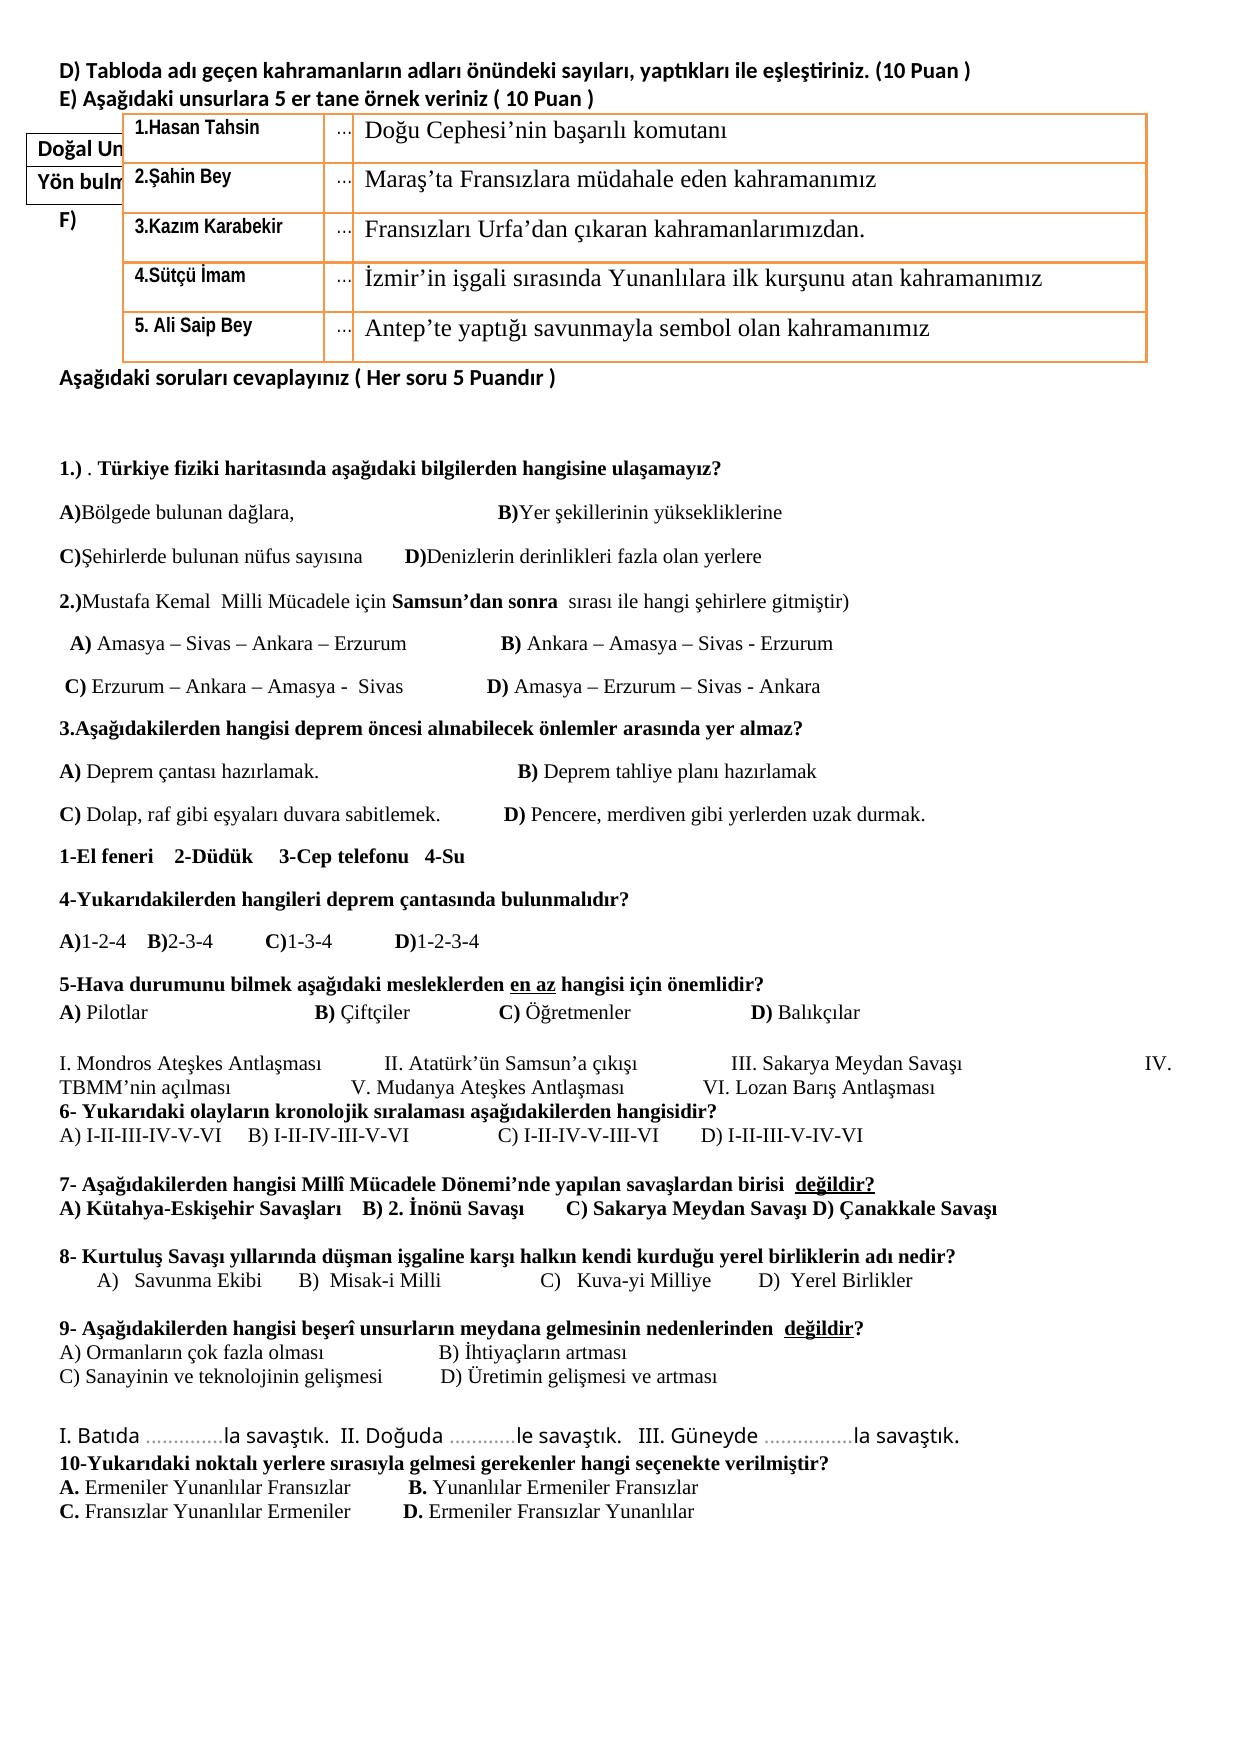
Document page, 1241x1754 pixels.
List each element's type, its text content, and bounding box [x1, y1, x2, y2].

text 10-Yukarıdaki noktalı yerlere sırasıyla gelmesi gerekenler hangi seçenekte verilmiştir? [59, 1451, 1211, 1475]
table_cell 3.Kazım Karabekir [124, 214, 323, 261]
text 2.)Mustafa Kemal Milli Mücadele için Samsun’dan sonra sırası ile hangi şehirlere gitmiştir) [59, 588, 1211, 613]
text A. Ermeniler Yunanlılar Fransızlar B. Yunanlılar Ermeniler Fransızlar [59, 1475, 1211, 1499]
text A)1-2-4 B)2-3-4 C)1-3-4 D)1-2-3-4 [59, 929, 1211, 953]
text A) Kütahya-Eskişehir Savaşları B) 2. İnönü Savaşı C) Sakarya Meydan Savaşı D) Çanakkale Savaşı [59, 1196, 1211, 1220]
text A)Bölgede bulunan dağlara, B)Yer şekillerinin yüksekliklerine [59, 500, 1211, 524]
text F) Aşağıdaki soruları cevaplayınız ( Her soru 5 Puandır ) [59, 205, 1211, 391]
text A) Ormanların çok fazla olması B) İhtiyaçların artması [59, 1340, 1211, 1364]
table_header 1.Hasan Tahsin [124, 115, 323, 162]
text 9- Aşağıdakilerden hangisi beşerî unsurların meydana gelmesinin nedenlerinden değildir? [59, 1316, 1211, 1340]
text A) Pilotlar B) Çiftçiler C) Öğretmenler D) Balıkçılar [59, 999, 1211, 1024]
text A) Amasya – Sivas – Ankara – Erzurum B) Ankara – Amasya – Sivas - Erzurum [59, 631, 1211, 655]
table_cell 5. Ali Saip Bey [124, 313, 323, 361]
table_cell … [325, 214, 352, 261]
text I. Mondros Ateşkes Antlaşması II. Atatürk’ün Samsun’a çıkışı III. Sakarya Meydan Savaşı IV. TBMM’nin açılması V. Mudanya Ateşkes Antlaşması VI. Lozan Barış Antlaşması [59, 1051, 1211, 1099]
text C) Dolap, raf gibi eşyaları duvara sabitlemek. D) Pencere, merdiven gibi yerlerden uzak durmak. [59, 802, 1211, 826]
text 4-Yukarıdakilerden hangileri deprem çantasında bulunmalıdır? [59, 887, 1211, 911]
list Savunma Ekibi B) Misak-i Milli C) Kuva-yi Milliye D) Yerel Birlikler [97, 1268, 1211, 1292]
table_cell Fransızları Urfa’dan çıkaran kahramanlarımızdan. [354, 214, 1145, 261]
table_cell Yön bulma teknikleri : 1- 2- 3- 4- 5- [27, 167, 122, 204]
table_cell İzmir’in işgali sırasında Yunanlılara ilk kurşunu atan kahramanımız [354, 264, 1145, 311]
text E) Aşağıdaki unsurlara 5 er tane örnek veriniz ( 10 Puan ) [59, 84, 1211, 112]
table_cell Antep’te yaptığı savunmayla sembol olan kahramanımız [354, 313, 1145, 361]
text A) I-II-III-IV-V-VI B) I-II-IV-III-V-VI C) I-II-IV-V-III-VI D) I-II-III-V-IV-VI [59, 1123, 1211, 1147]
text 1-El feneri 2-Düdük 3-Cep telefonu 4-Su [59, 844, 1211, 868]
text 7- Aşağıdakilerden hangisi Millî Mücadele Dönemi’nde yapılan savaşlardan birisi değildir? [59, 1172, 1211, 1196]
text C)Şehirlerde bulunan nüfus sayısına D)Denizlerin derinlikleri fazla olan yerlere [59, 544, 1211, 568]
text A) Deprem çantası hazırlamak. B) Deprem tahliye planı hazırlamak [59, 759, 1211, 783]
text 8- Kurtuluş Savaşı yıllarında düşman işgaline karşı halkın kendi kurduğu yerel birliklerin adı nedir? [59, 1244, 1211, 1268]
table_cell 2.Şahin Bey [124, 164, 323, 212]
text I. Batıda ..............la savaştık. II. Doğuda ............le savaştık. III. Güneyde ................la savaştık. [59, 1419, 1211, 1451]
table_cell … [325, 264, 352, 311]
table_header Doğal Unsurlar : 1 - 2- 3- 4 - 5- [27, 134, 122, 166]
table_cell Maraş’ta Fransızlara müdahale eden kahramanımız [354, 164, 1145, 212]
text 3.Aşağıdakilerden hangisi deprem öncesi alınabilecek önlemler arasında yer almaz? [59, 716, 1203, 740]
table_header Doğu Cephesi’nin başarılı komutanı [354, 115, 1145, 162]
text C) Sanayinin ve teknolojinin gelişmesi D) Üretimin gelişmesi ve artması [59, 1364, 1211, 1388]
text 1.) . Türkiye fiziki haritasında aşağıdaki bilgilerden hangisine ulaşamayız? [59, 456, 1211, 480]
text C) Erzurum – Ankara – Amasya - Sivas D) Amasya – Erzurum – Sivas - Ankara [59, 674, 1211, 698]
table_cell 4.Sütçü İmam [124, 264, 323, 311]
text 5-Hava durumunu bilmek aşağıdaki mesleklerden en az hangisi için önemlidir? [59, 972, 1211, 996]
text D) Tabloda adı geçen kahramanların adları önündeki sayıları, yaptıkları ile eşleştiriniz. (10 Puan ) [59, 56, 1211, 84]
table_cell … [325, 313, 352, 361]
table_header … [325, 115, 352, 162]
text C. Fransızlar Yunanlılar Ermeniler D. Ermeniler Fransızlar Yunanlılar [59, 1499, 1211, 1523]
table_cell … [325, 164, 352, 212]
text 6- Yukarıdaki olayların kronolojik sıralaması aşağıdakilerden hangisidir? [59, 1099, 1211, 1123]
